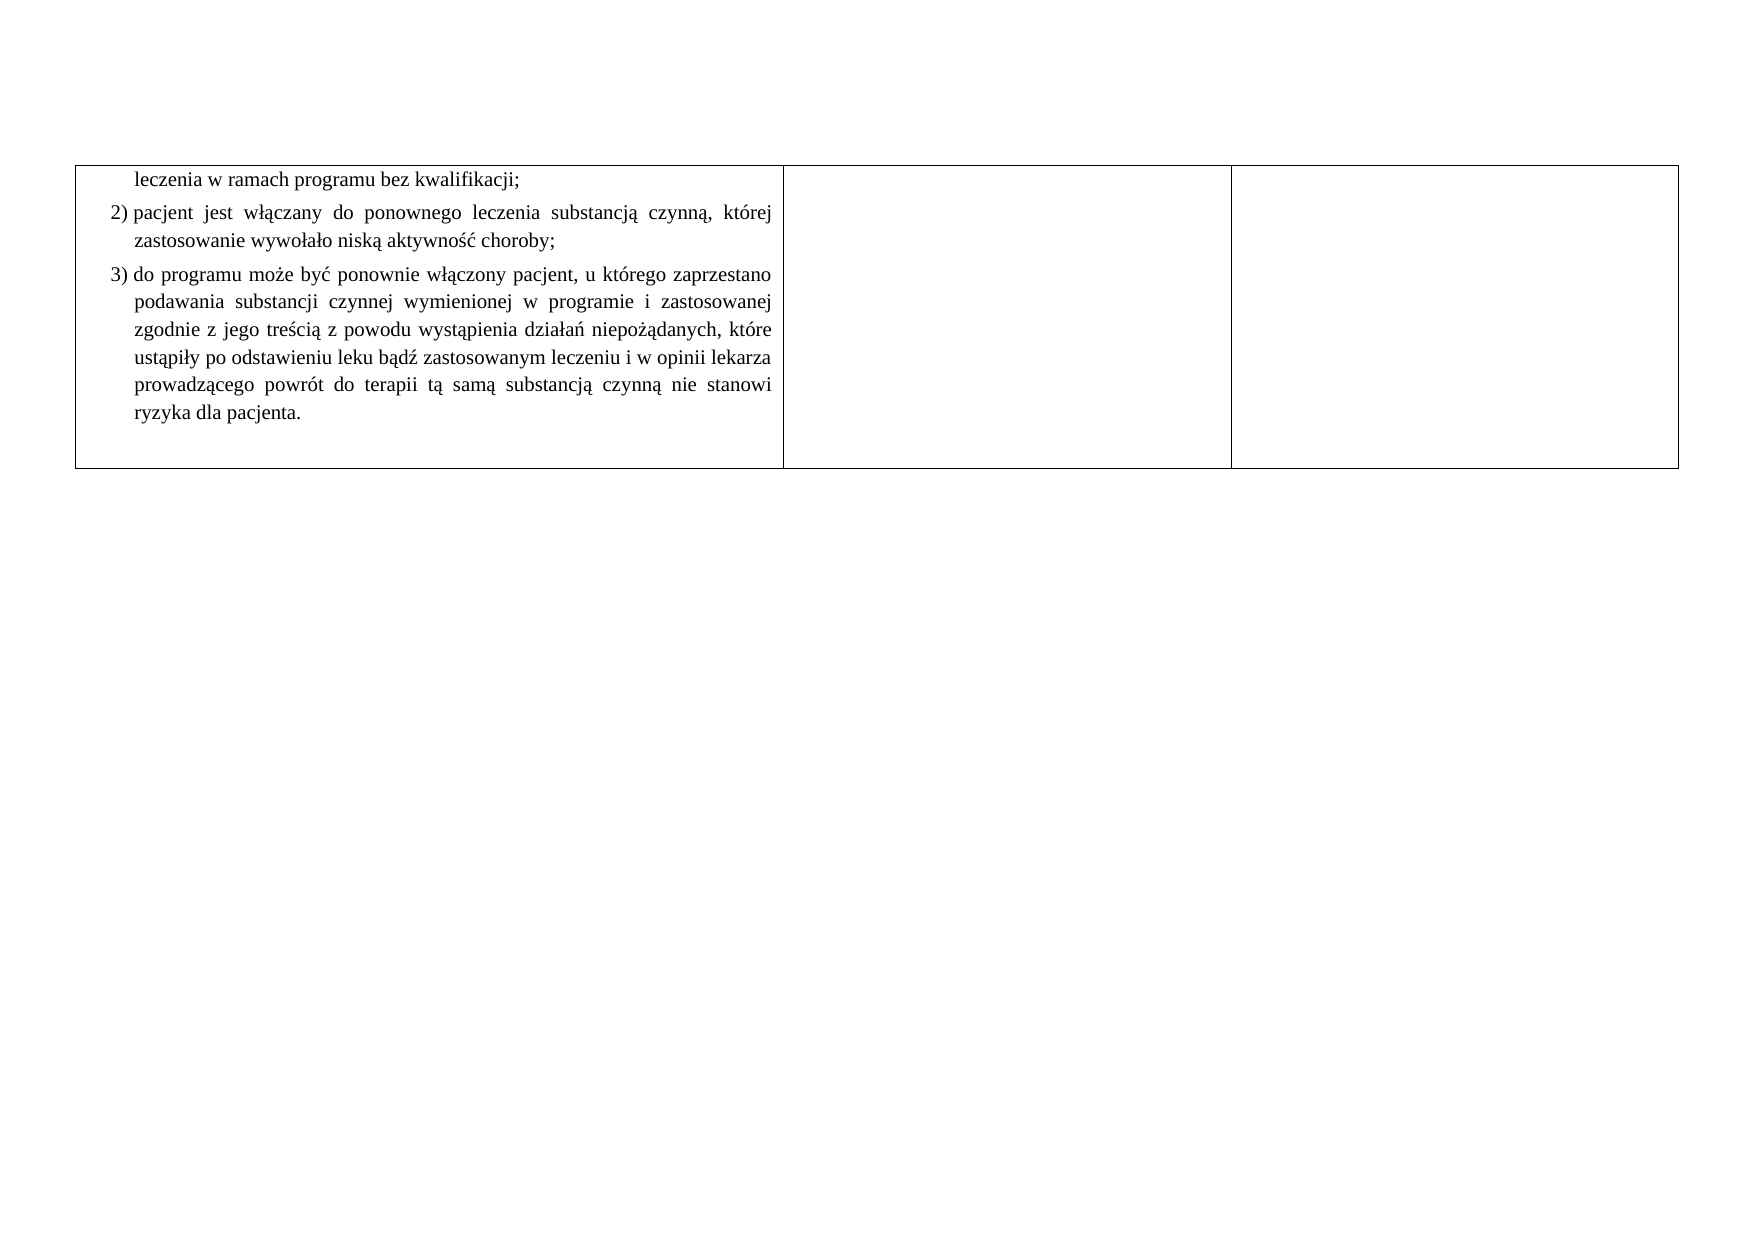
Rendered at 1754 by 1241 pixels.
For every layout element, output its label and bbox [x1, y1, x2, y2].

table_cell [784, 166, 1231, 467]
table_cell [1232, 166, 1678, 467]
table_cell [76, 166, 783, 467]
